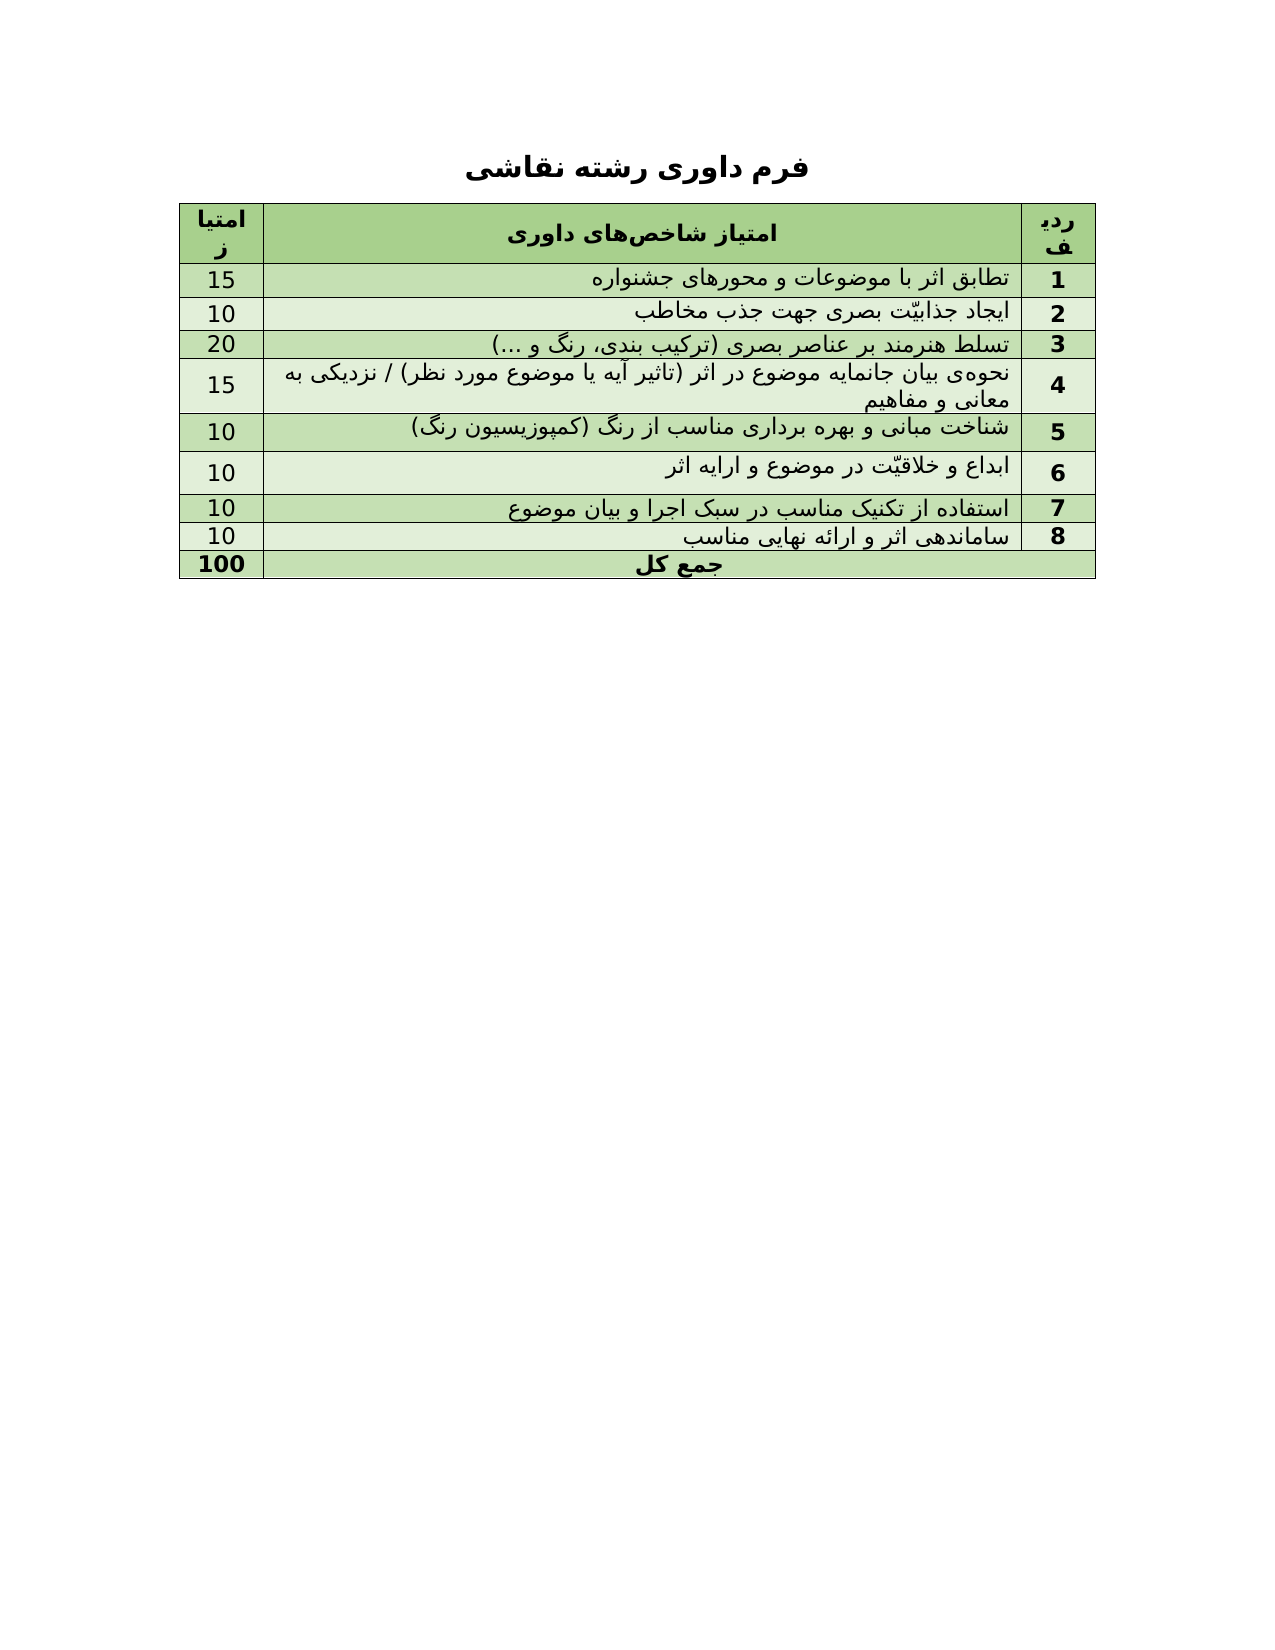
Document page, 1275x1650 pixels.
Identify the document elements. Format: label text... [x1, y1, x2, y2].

table_cell 10 [180, 523, 263, 550]
table_cell نحوه‌ی بیان جانمایه موضوع در اثر (تاثیر آیه یا موضوع مورد نظر) / نزدیکی به معانی و مفاهیم [264, 359, 1021, 412]
table_cell استفاده از تکنیک مناسب در سبک اجرا و بیان موضوع [264, 495, 1021, 522]
table_cell 1 [1022, 264, 1095, 297]
table_cell 6 [1022, 452, 1095, 494]
table_cell 10 [180, 452, 263, 494]
table_cell تسلط هنرمند بر عناصر بصری (ترکیب بندی، رنگ و ...) [264, 331, 1021, 358]
table_cell 4 [1022, 359, 1095, 412]
table_cell شناخت مبانی و بهره برداری مناسب از رنگ (کمپوزیسیون رنگ) [264, 414, 1021, 451]
table_cell جمع کل [264, 551, 1095, 577]
table_cell 7 [1022, 495, 1095, 522]
table_cell 20 [180, 331, 263, 358]
table_cell ایجاد جذابیّت بصری جهت جذب مخاطب [264, 298, 1021, 330]
table_cell 15 [180, 264, 263, 297]
table_cell 10 [180, 298, 263, 330]
table_cell 15 [180, 359, 263, 412]
table_header امتیاز شاخص‌های داوری [264, 204, 1021, 263]
table_header امتیاز [180, 204, 263, 263]
table_cell 3 [1022, 331, 1095, 358]
table_header ردیف [1022, 204, 1095, 263]
table_cell ساماندهی اثر و ارائه نهایی مناسب [264, 523, 1021, 550]
table_cell 5 [1022, 414, 1095, 451]
table_cell 100 [180, 551, 263, 577]
table_cell ابداع و خلاقیّت در موضوع و ارایه اثر [264, 452, 1021, 494]
table_cell 2 [1022, 298, 1095, 330]
text فرم داوری رشته نقاشی [150, 150, 1125, 183]
table_cell 8 [1022, 523, 1095, 550]
table_cell 10 [180, 414, 263, 451]
table_cell 10 [180, 495, 263, 522]
table_cell تطابق اثر با موضوعات و محورهای جشنواره [264, 264, 1021, 297]
